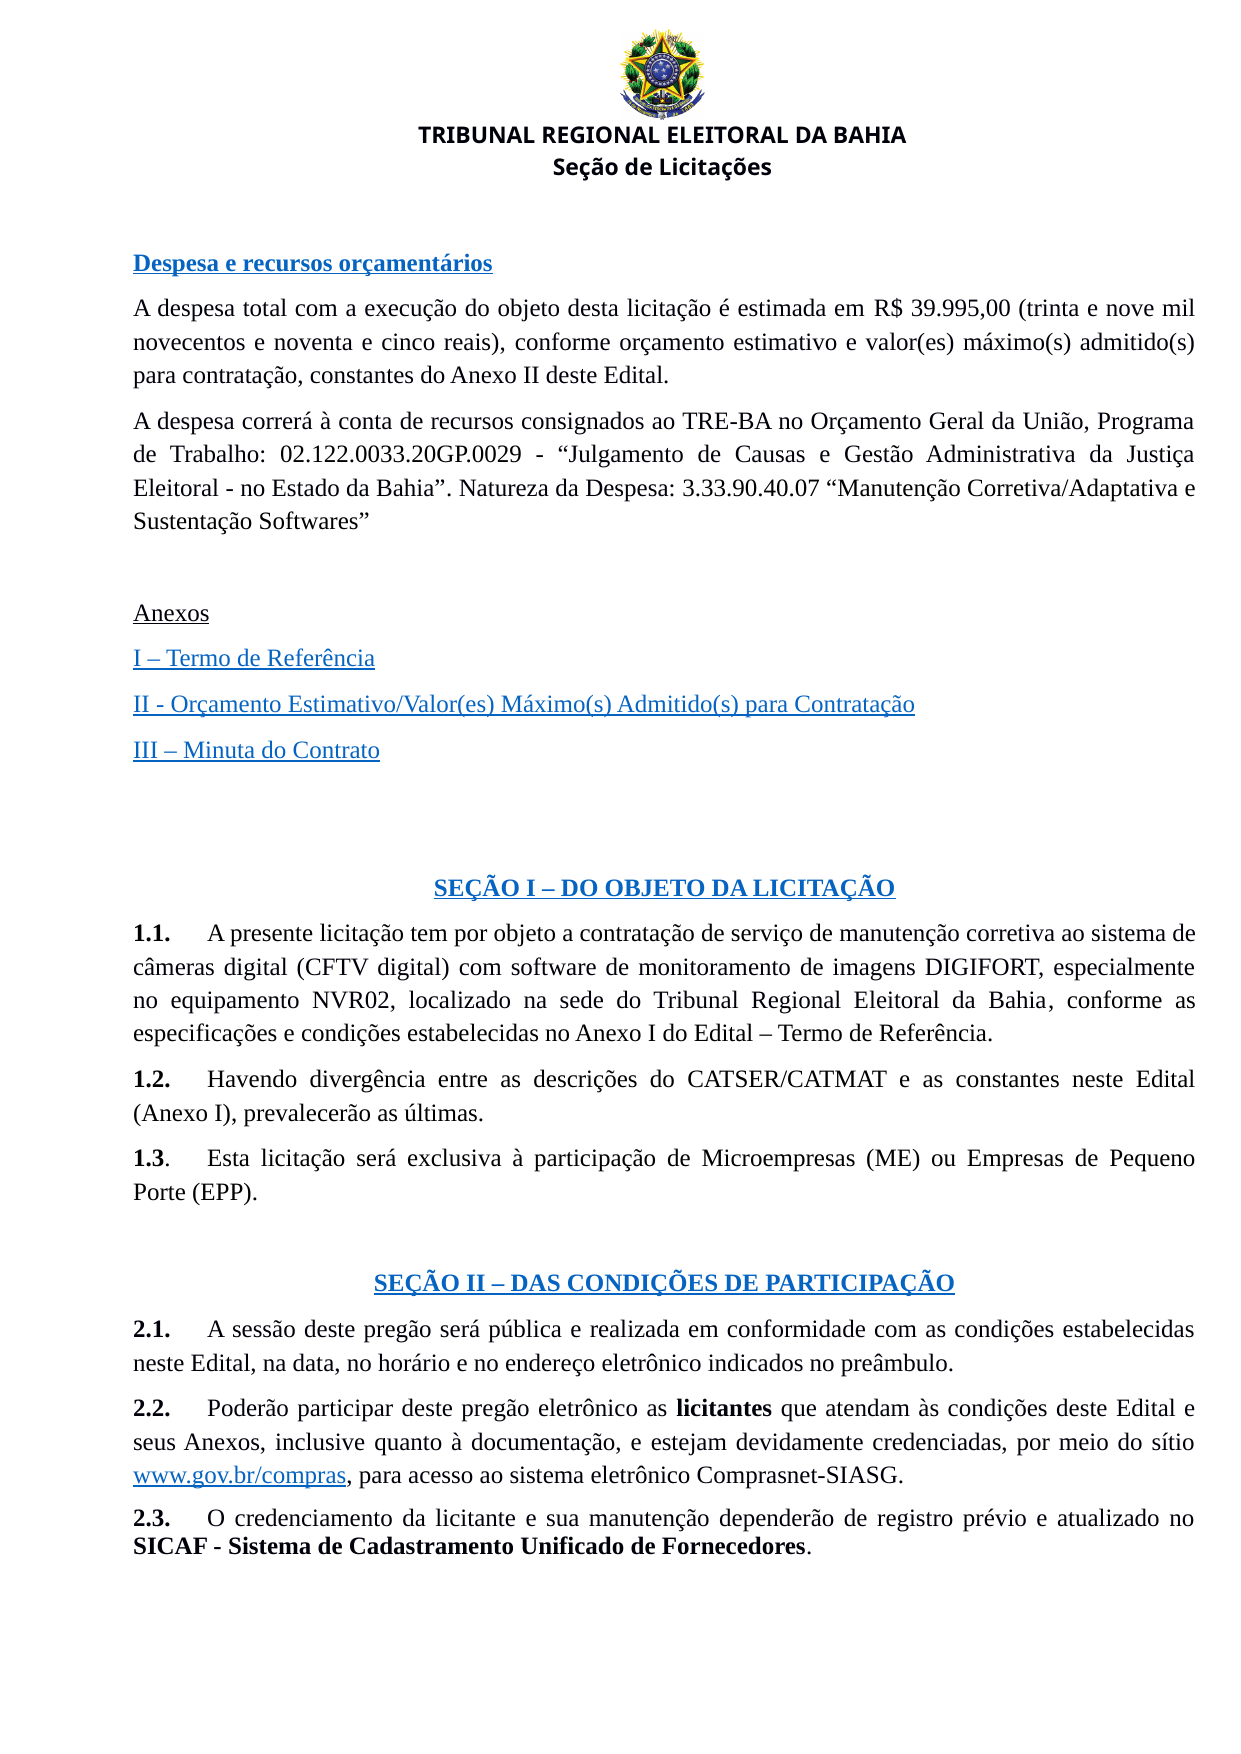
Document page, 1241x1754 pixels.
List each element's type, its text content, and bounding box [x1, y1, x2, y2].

text Anexos [133, 594, 1196, 628]
text A despesa total com a execução do objeto desta licitação é estimada em R$ 39.995,00 (trinta e nove mil novecentos e noventa e cinco reais), conforme orçamento estimativo e valor(es) máximo(s) admitido(s) para contratação, constantes do Anexo II deste Edital. [133, 290, 1196, 390]
text A despesa correrá à conta de recursos consignados ao TRE-BA no Orçamento Geral da União, Programa de Trabalho: 02.122.0033.20GP.0029 - “Julgamento de Causas e Gestão Administrativa da Justiça Eleitoral - no Estado da Bahia”. Natureza da Despesa: 3.33.90.40.07 “Manutenção Corretiva/Adaptativa e Sustentação Softwares” [133, 403, 1196, 536]
text I – Termo de Referência [133, 640, 1196, 673]
text 2.3. O credenciamento da licitante e sua manutenção dependerão de registro prévio e atualizado no SICAF - Sistema de Cadastramento Unificado de Fornecedores. [133, 1503, 1196, 1560]
text 2.1. A sessão deste pregão será pública e realizada em conformidade com as condições estabelecidas neste Edital, na data, no horário e no endereço eletrônico indicados no preâmbulo. [133, 1311, 1196, 1378]
text Despesa e recursos orçamentários [133, 244, 1196, 278]
text 2.2. Poderão participar deste pregão eletrônico as licitantes que atendam às condições deste Edital e seus Anexos, inclusive quanto à documentação, e estejam devidamente credenciadas, por meio do sítio www.gov.br/compras, para acesso ao sistema eletrônico Comprasnet-SIASG. [133, 1390, 1196, 1490]
text 1.3. Esta licitação será exclusiva à participação de Microempresas (ME) ou Empresas de Pequeno Porte (EPP). [133, 1140, 1196, 1207]
text SEÇÃO II – DAS CONDIÇÕES DE PARTICIPAÇÃO [133, 1265, 1196, 1298]
text III – Minuta do Contrato [133, 732, 1196, 765]
text 1.1. A presente licitação tem por objeto a contratação de serviço de , conforme as especificações e condições estabelecidas no Anexo I do Edital – Termo de Referência. [133, 915, 1196, 1048]
text II - Orçamento Estimativo/Valor(es) Máximo(s) Admitido(s) para Contratação [133, 686, 1196, 719]
text 1.2. Havendo divergência entre as descrições do CATSER/CATMAT e as constantes neste Edital (Anexo I), prevalecerão as últimas. [133, 1061, 1196, 1128]
text SEÇÃO I – DO OBJETO DA LICITAÇÃO [133, 869, 1196, 903]
